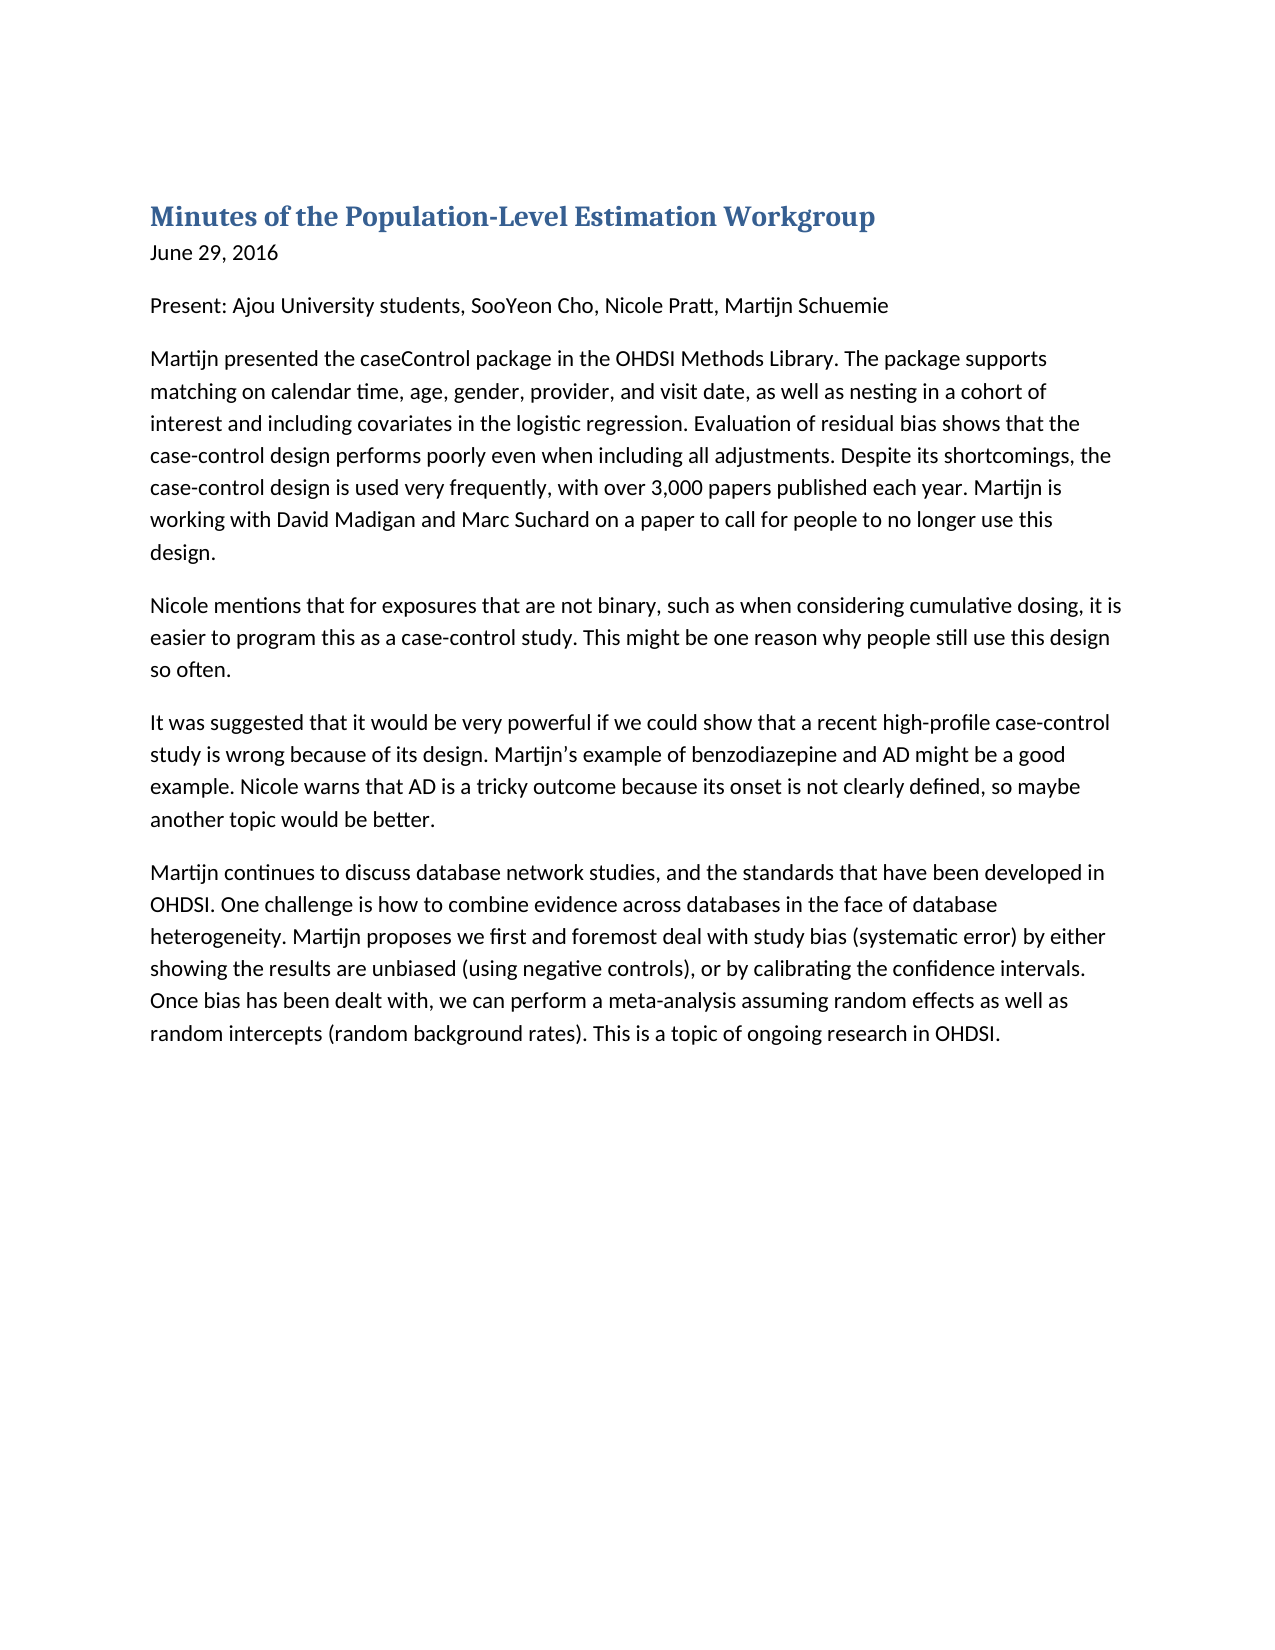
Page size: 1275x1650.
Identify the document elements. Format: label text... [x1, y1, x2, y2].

subtitle Minutes of the Population-Level Estimation Workgroup [150, 200, 1125, 233]
text It was suggested that it would be very powerful if we could show that a recent high-profile case-control study is wrong because of its design. Martijn’s example of benzodiazepine and AD might be a good example. Nicole warns that AD is a tricky outcome because its onset is not clearly defined, so maybe another topic would be better. [150, 708, 1125, 833]
text Martijn continues to discuss database network studies, and the standards that have been developed in OHDSI. One challenge is how to combine evidence across databases in the face of database heterogeneity. Martijn proposes we first and foremost deal with study bias (systematic error) by either showing the results are unbiased (using negative controls), or by calibrating the confidence intervals. Once bias has been dealt with, we can perform a meta-analysis assuming random effects as well as random intercepts (random background rates). This is a topic of ongoing research in OHDSI. [150, 858, 1125, 1047]
text Martijn presented the caseControl package in the OHDSI Methods Library. The package supports matching on calendar time, age, gender, provider, and visit date, as well as nesting in a cohort of interest and including covariates in the logistic regression. Evaluation of residual bias shows that the case-control design performs poorly even when including all adjustments. Despite its shortcomings, the case-control design is used very frequently, with over 3,000 papers published each year. Martijn is working with David Madigan and Marc Suchard on a paper to call for people to no longer use this design. [150, 344, 1125, 566]
text June 29, 2016 [150, 238, 1125, 267]
text Present: Ajou University students, SooYeon Cho, Nicole Pratt, Martijn Schuemie [150, 292, 1125, 319]
text Nicole mentions that for exposures that are not binary, such as when considering cumulative dosing, it is easier to program this as a case-control study. This might be one reason why people still use this design so often. [150, 591, 1125, 683]
